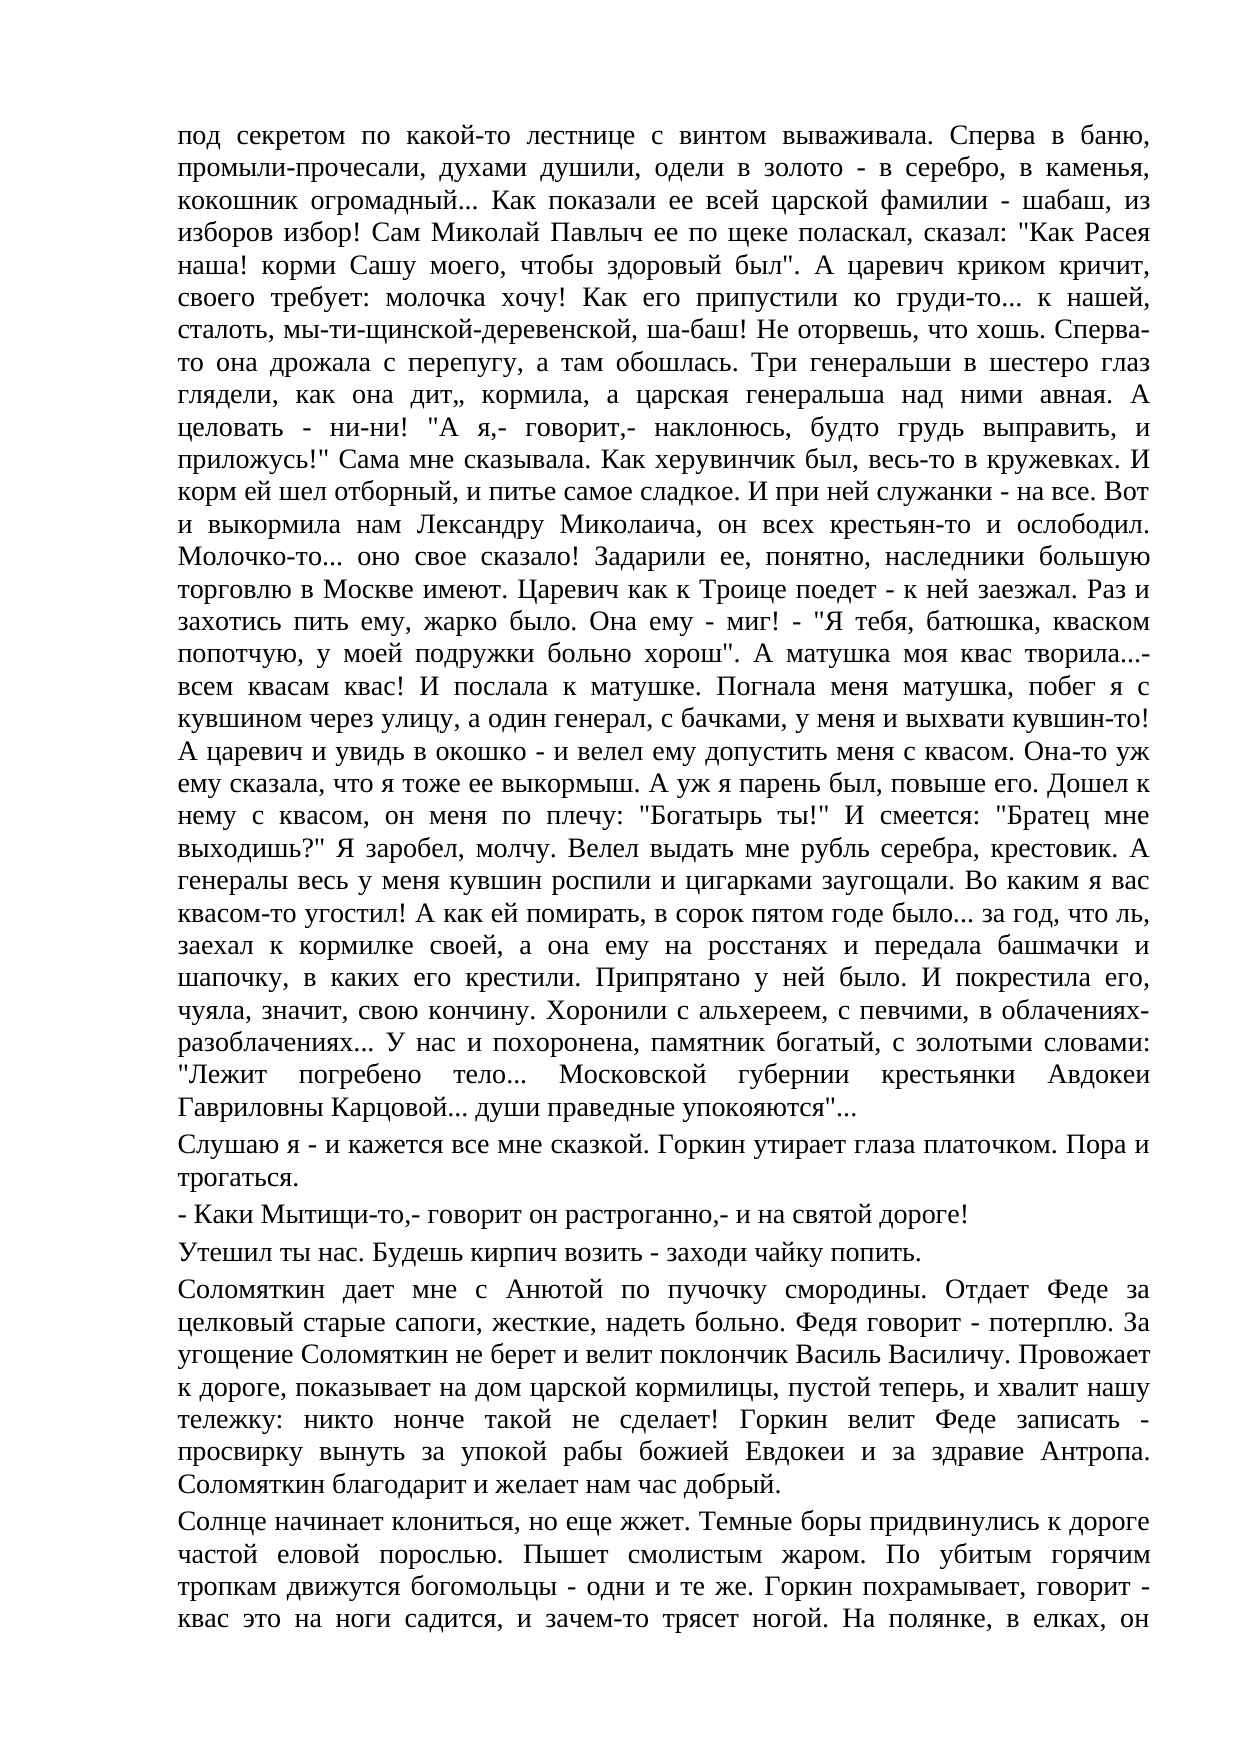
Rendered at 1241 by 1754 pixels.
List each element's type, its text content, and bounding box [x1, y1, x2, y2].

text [177, 1504, 1152, 1634]
text - Каки Мытищи-то,- говорит он растроганно,- и на святой дороге! [177, 1197, 1152, 1230]
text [177, 118, 1152, 1122]
text Соломяткин дает мне с Анютой по пучочку смородины. Отдает Феде за целковый старые сапоги, жесткие, надеть больно. Федя говорит - потерплю. За угощение Соломяткин не берет и велит поклончик Василь Василичу. Провожает к дороге, показывает на дом царской кормилицы, пустой теперь, и хвалит нашу тележку: никто нонче такой не сделает! Горкин велит Феде записать - просвирку вынуть за упокой рабы божией Евдокеи и за здравие Антропа. Соломяткин благодарит и желает нам час добрый. [177, 1272, 1152, 1499]
text Утешил ты нас. Будешь кирпич возить - заходи чайку попить. [177, 1235, 1152, 1267]
text Слушаю я - и кажется все мне сказкой. Горкин утирает глаза платочком. Пора и трогаться. [177, 1127, 1152, 1192]
